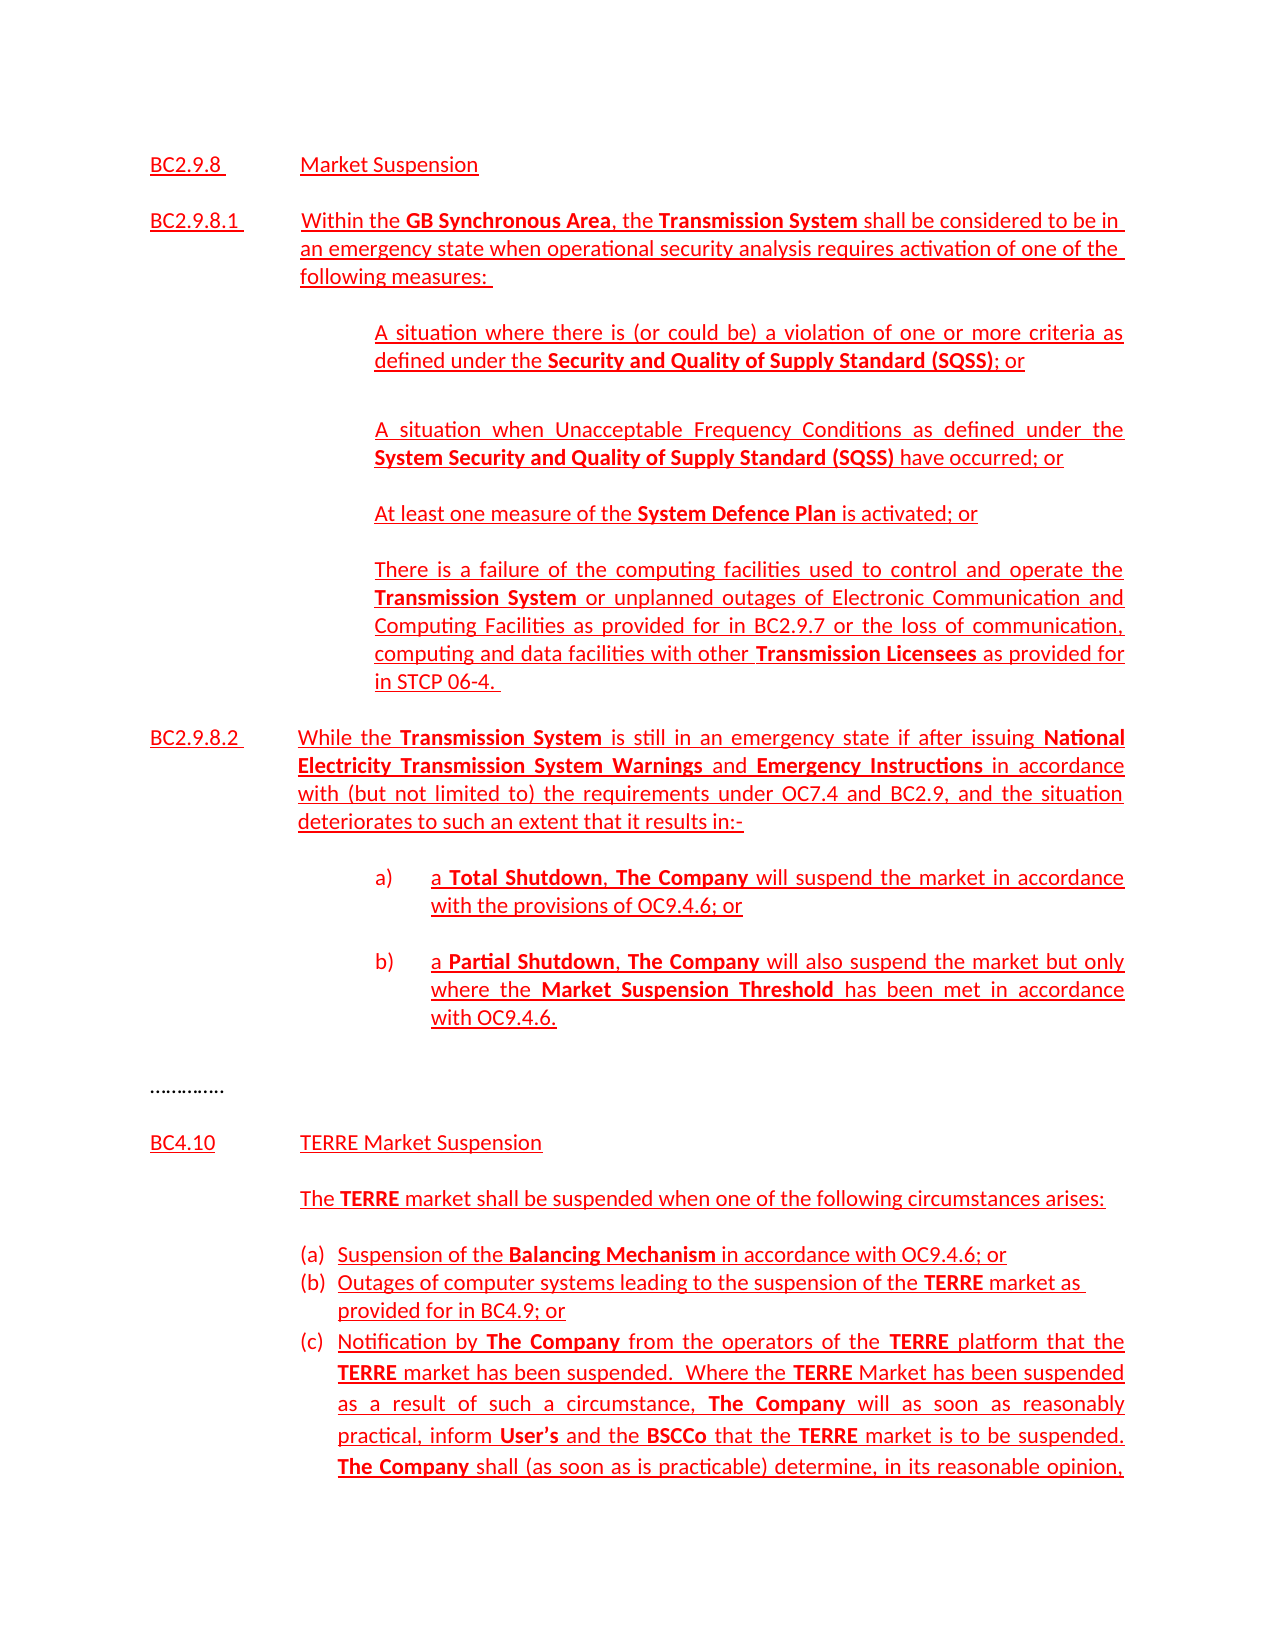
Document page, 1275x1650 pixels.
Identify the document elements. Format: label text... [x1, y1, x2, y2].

list Outages of computer systems leading to the suspension of the TERRE market as provided for in BC4.9; or [300, 1268, 1125, 1324]
text BC2.9.8.1 Within the GB Synchronous Area, the Transmission System shall be considered to be in an emergency state when operational security analysis requires activation of one of the following measures: [150, 206, 1125, 290]
list a Total Shutdown, The Company will suspend the market in accordance with the provisions of OC9.4.6; or [375, 863, 1125, 919]
text BC4.10 TERRE Market Suspension [150, 1128, 1125, 1156]
text ………….. [150, 1072, 1125, 1100]
text The TERRE market shall be suspended when one of the following circumstances arises: [150, 1184, 1125, 1212]
text BC2.9.8 Market Suspension [150, 150, 1125, 178]
list Suspension of the Balancing Mechanism in accordance with OC9.4.6; or [300, 1240, 1125, 1268]
text There is a failure of the computing facilities used to control and operate the Transmission System or unplanned outages of Electronic Communication and Computing Facilities as provided for in BC2.9.7 or the loss of communication, computing and data facilities with other Transmission Licensees as provided for in STCP 06-4. [374, 664, 1125, 695]
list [300, 1324, 1125, 1480]
text There is a failure of the computing facilities used to control and operate the Transmission System or unplanned outages of Electronic Communication and Computing Facilities as provided for in BC2.9.7 or the loss of communication, computing and data facilities with other Transmission Licensees as provided for in STCP 06-4. [374, 608, 1125, 635]
list a Partial Shutdown, The Company will also suspend the market but only where the Market Suspension Threshold has been met in accordance with OC9.4.6. [375, 947, 1125, 1031]
text A situation when Unacceptable Frequency Conditions as defined under the System Security and Quality of Supply Standard (SQSS) have occurred; or [374, 415, 1125, 471]
text There is a failure of the computing facilities used to control and operate the Transmission System or unplanned outages of Electronic Communication and Computing Facilities as provided for in BC2.9.7 or the loss of communication, computing and data facilities with other Transmission Licensees as provided for in STCP 06-4. [374, 636, 1125, 663]
text There is a failure of the computing facilities used to control and operate the Transmission System or unplanned outages of Electronic Communication and Computing Facilities as provided for in BC2.9.7 or the loss of communication, computing and data facilities with other Transmission Licensees as provided for in STCP 06-4. [374, 555, 1125, 607]
text BC2.9.8.2 While the Transmission System is still in an emergency state if after issuing National Electricity Transmission System Warnings and Emergency Instructions in accordance with (but not limited to) the requirements under OC7.4 and BC2.9, and the situation deteriorates to such an extent that it results in:- [150, 723, 1125, 835]
text At least one measure of the System Defence Plan is activated; or [299, 499, 1125, 527]
list A situation where there is (or could be) a violation of one or more criteria as defined under the Security and Quality of Supply Standard (SQSS); or [374, 318, 1125, 374]
